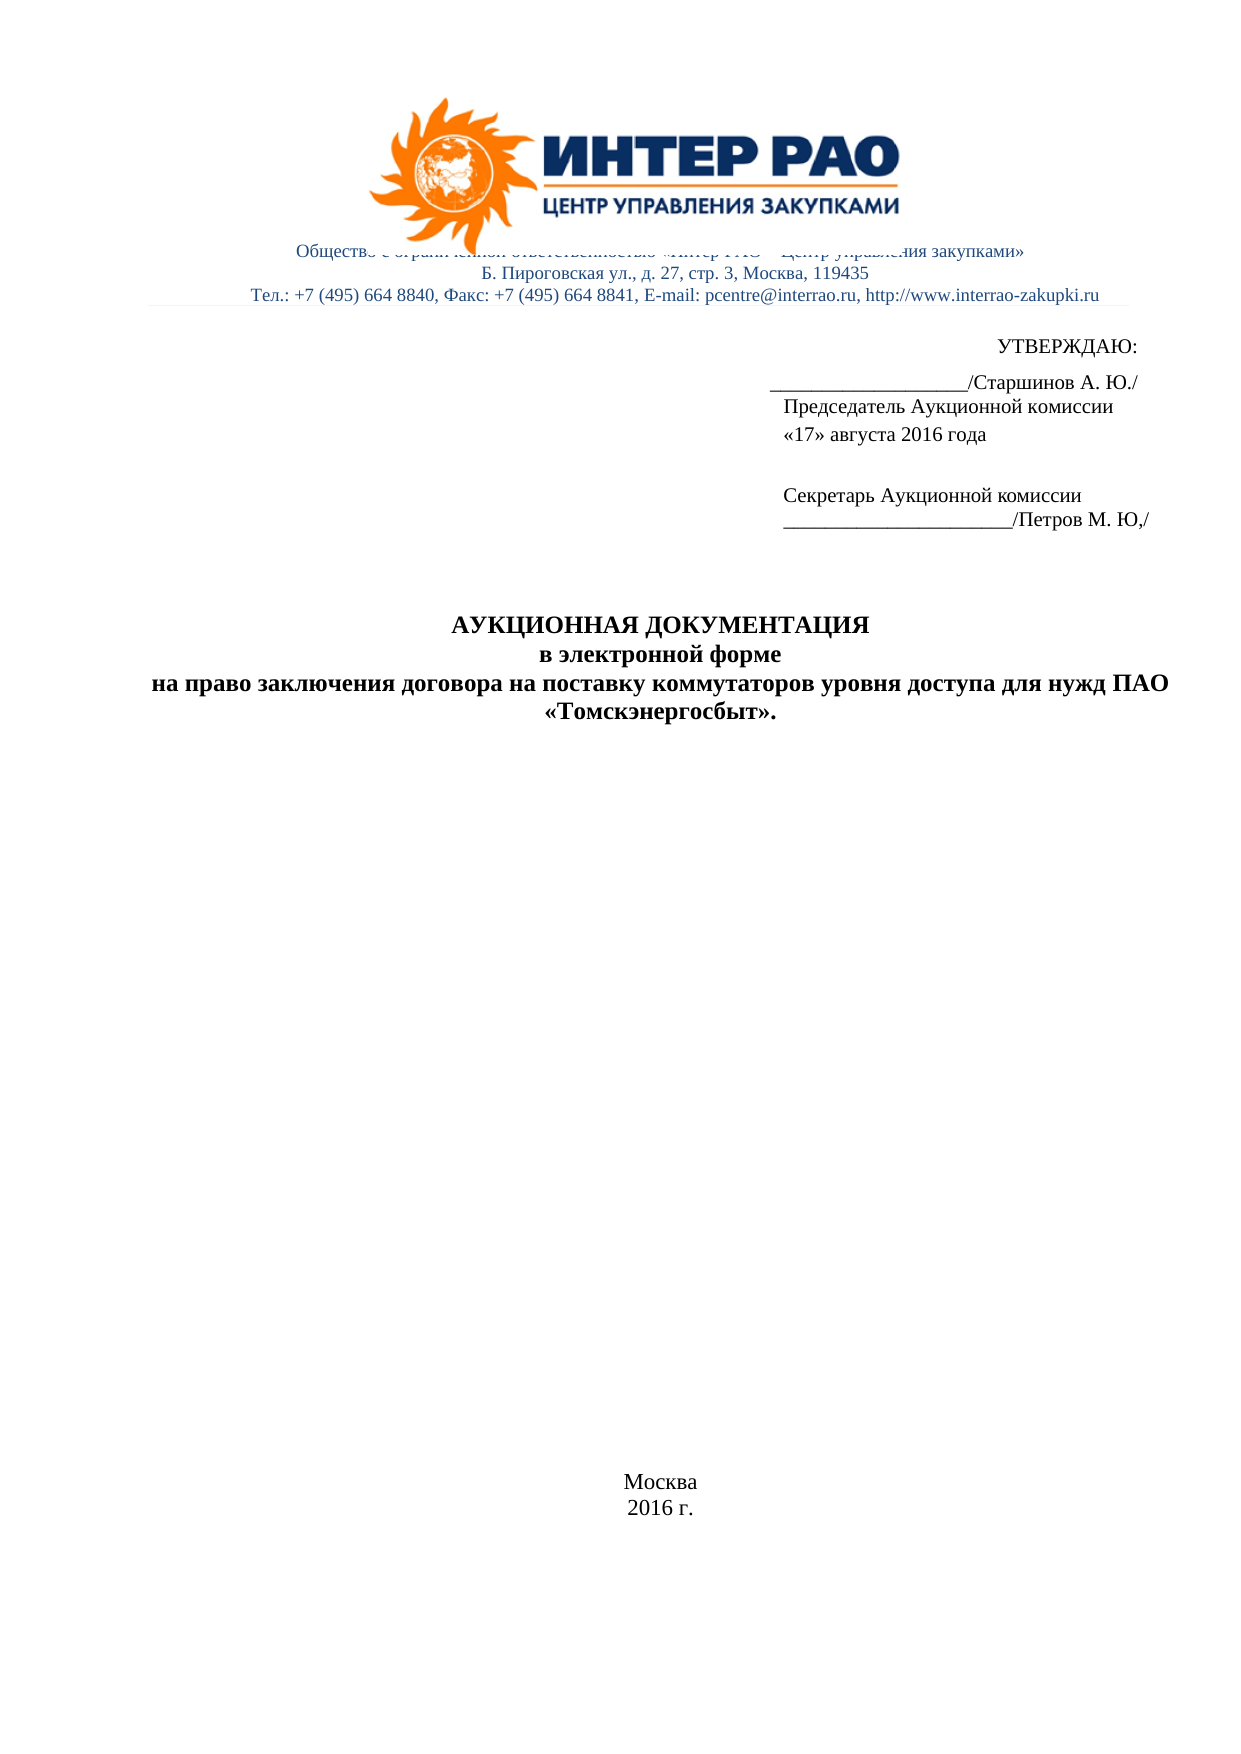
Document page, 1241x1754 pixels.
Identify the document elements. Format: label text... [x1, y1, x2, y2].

text УТВЕРЖДАЮ: [148, 334, 1138, 358]
text Секретарь Аукционной комиссии [783, 483, 1172, 507]
text на право заключения договора на поставку коммутаторов уровня доступа для нужд ПАО «Томскэнергосбыт». [148, 668, 1172, 725]
picture [367, 95, 902, 255]
text ______________________/Петров М. Ю,/ [783, 507, 1172, 531]
text Москва [148, 1468, 1172, 1494]
text ___________________/Старшинов А. Ю./ [148, 370, 1138, 394]
text Председатель Аукционной комиссии [783, 394, 1172, 418]
text 2016 г. [148, 1494, 1172, 1521]
text АУКЦИОННАЯ ДОКУМЕНТАЦИЯ [148, 610, 1172, 639]
text «17» августа 2016 года [148, 422, 1172, 446]
text в электронной форме [148, 639, 1172, 668]
